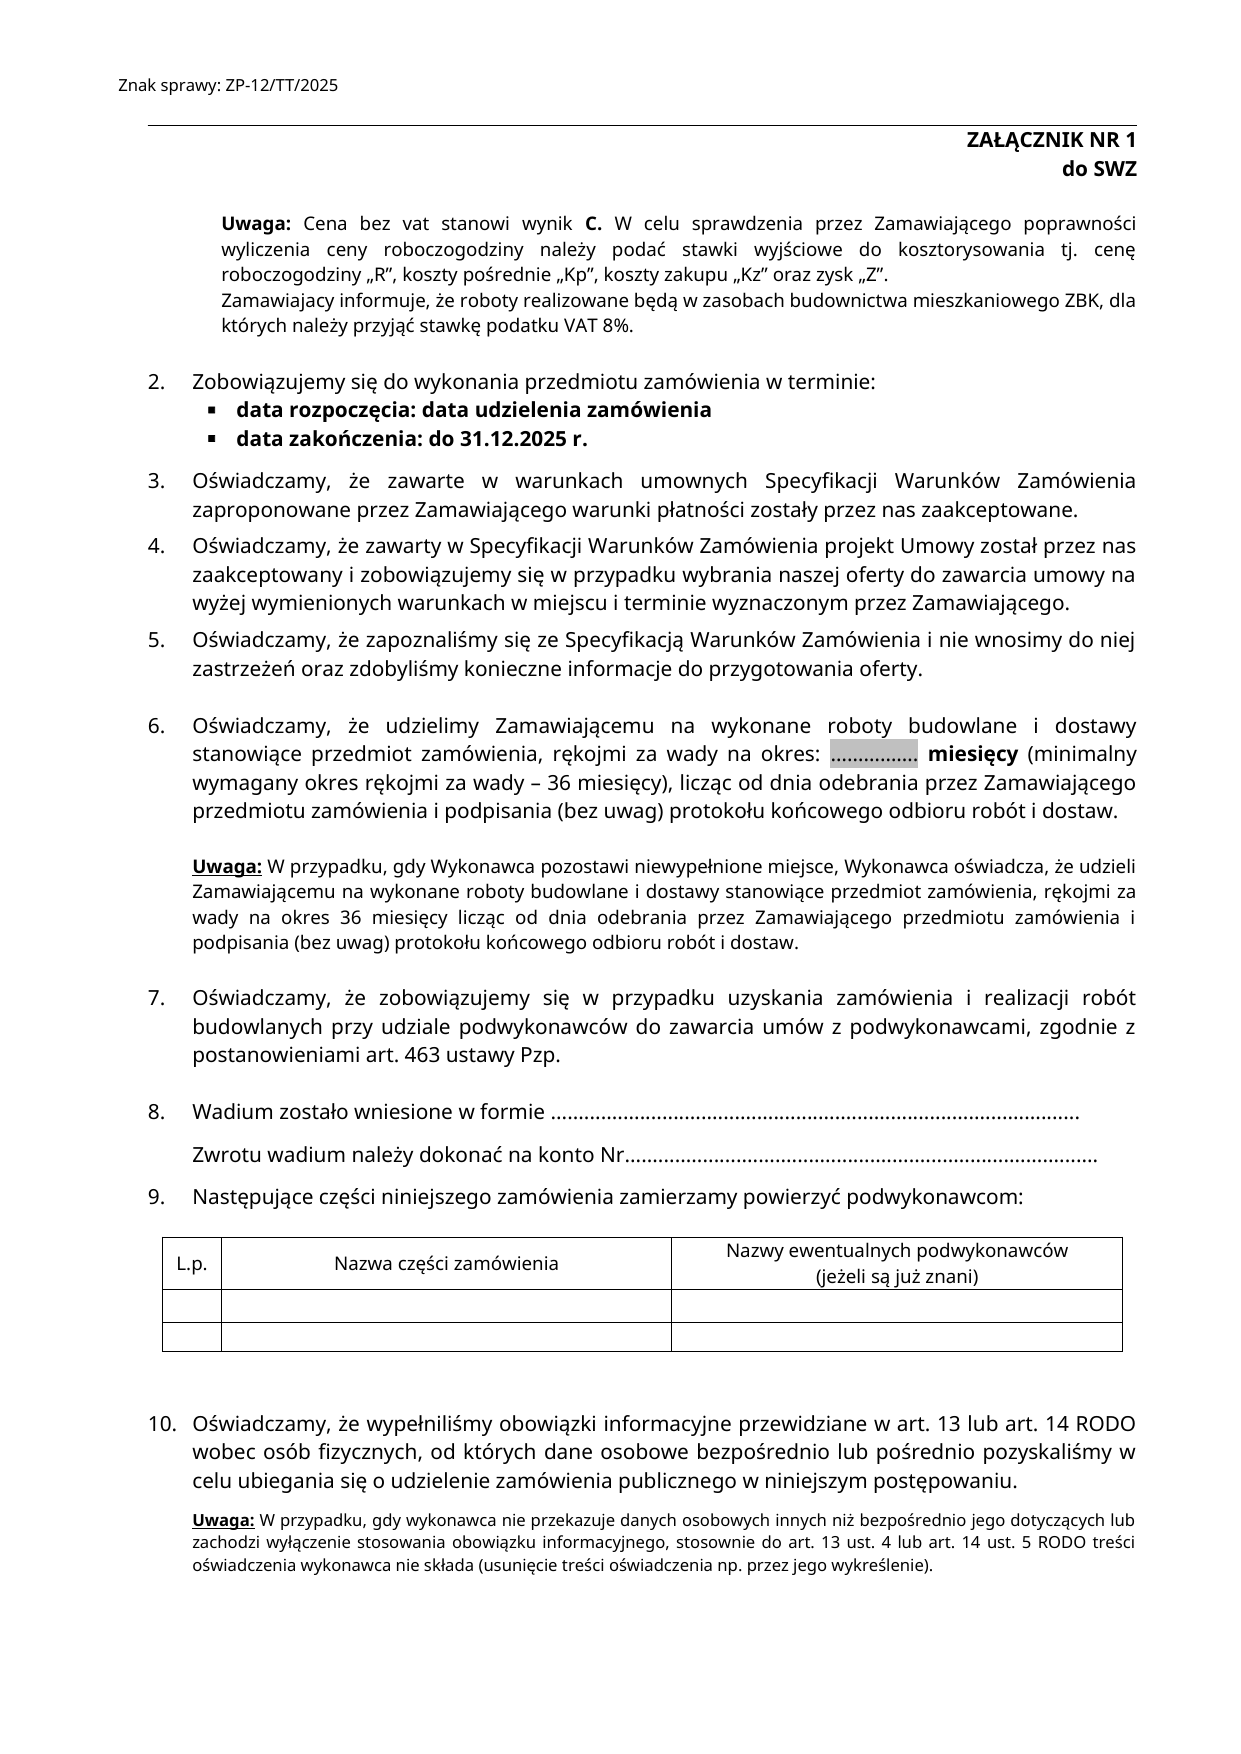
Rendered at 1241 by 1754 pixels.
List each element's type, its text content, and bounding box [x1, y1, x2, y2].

list data rozpoczęcia: data udzielenia zamówienia [207, 395, 1137, 424]
text Uwaga: Cena bez vat stanowi wynik C. W celu sprawdzenia przez Zamawiającego poprawności wyliczenia ceny roboczogodziny należy podać stawki wyjściowe do kosztorysowania tj. cenę roboczogodziny „R”, koszty pośrednie „Kp”, koszty zakupu „Kz” oraz zysk „Z”. [221, 211, 1137, 287]
list Zwrotu wadium należy dokonać na konto Nr..................................................................................... [148, 1140, 1137, 1168]
list Oświadczamy, że zapoznaliśmy się ze Specyfikacją Warunków Zamówienia i nie wnosimy do niej zastrzeżeń oraz zdobyliśmy konieczne informacje do przygotowania oferty. [148, 626, 1137, 682]
list Wadium zostało wniesione w formie ............................................................................................... [148, 1097, 1137, 1126]
text Zamawiajacy informuje, że roboty realizowane będą w zasobach budownictwa mieszkaniowego ZBK, dla których należy przyjąć stawkę podatku VAT 8%. [221, 287, 1137, 338]
list Oświadczamy, że zawarte w warunkach umownych Specyfikacji Warunków Zamówienia zaproponowane przez Zamawiającego warunki płatności zostały przez nas zaakceptowane. [148, 466, 1137, 523]
text Uwaga: W przypadku, gdy wykonawca nie przekazuje danych osobowych innych niż bezpośrednio jego dotyczących lub zachodzi wyłączenie stosowania obowiązku informacyjnego, stosownie do art. 13 ust. 4 lub art. 14 ust. 5 RODO treści oświadczenia wykonawca nie składa (usunięcie treści oświadczenia np. przez jego wykreślenie). [192, 1508, 1137, 1576]
list Oświadczamy, że udzielimy Zamawiającemu na wykonane roboty budowlane i dostawy stanowiące przedmiot zamówienia, rękojmi za wady na okres: ……………. miesięcy (minimalny wymagany okres rękojmi za wady – 36 miesięcy), licząc od dnia odebrania przez Zamawiającego przedmiotu zamówienia i podpisania (bez uwag) protokołu końcowego odbioru robót i dostaw. [148, 711, 1137, 824]
table_cell [222, 1290, 671, 1322]
table_cell [672, 1323, 1122, 1351]
text Uwaga: W przypadku, gdy Wykonawca pozostawi niewypełnione miejsce, Wykonawca oświadcza, że udzieli Zamawiającemu na wykonane roboty budowlane i dostawy stanowiące przedmiot zamówienia, rękojmi za wady na okres 36 miesięcy licząc od dnia odebrania przez Zamawiającego przedmiotu zamówienia i podpisania (bez uwag) protokołu końcowego odbioru robót i dostaw. [192, 853, 1137, 955]
table_header Nazwa części zamówienia [222, 1238, 671, 1289]
list Oświadczamy, że zawarty w Specyfikacji Warunków Zamówienia projekt Umowy został przez nas zaakceptowany i zobowiązujemy się w przypadku wybrania naszej oferty do zawarcia umowy na wyżej wymienionych warunkach w miejscu i terminie wyznaczonym przez Zamawiającego. [148, 532, 1137, 617]
list data zakończenia: do 31.12.2025 r. [207, 424, 1137, 452]
table_cell [163, 1290, 221, 1322]
table_cell [163, 1323, 221, 1351]
table_header L.p. [163, 1238, 221, 1289]
list Oświadczamy, że wypełniliśmy obowiązki informacyjne przewidziane w art. 13 lub art. 14 RODO wobec osób fizycznych, od których dane osobowe bezpośrednio lub pośrednio pozyskaliśmy w celu ubiegania się o udzielenie zamówienia publicznego w niniejszym postępowaniu. [148, 1409, 1137, 1494]
list Zobowiązujemy się do wykonania przedmiotu zamówienia w terminie: [148, 367, 1137, 395]
list Następujące części niniejszego zamówienia zamierzamy powierzyć podwykonawcom: [148, 1182, 1137, 1211]
list Oświadczamy, że zobowiązujemy się w przypadku uzyskania zamówienia i realizacji robót budowlanych przy udziale podwykonawców do zawarcia umów z podwykonawcami, zgodnie z postanowieniami art. 463 ustawy Pzp. [148, 983, 1137, 1069]
table_cell [672, 1290, 1122, 1322]
table_cell [222, 1323, 671, 1351]
table_header Nazwy ewentualnych podwykonawców (jeżeli są już znani) [672, 1238, 1122, 1289]
